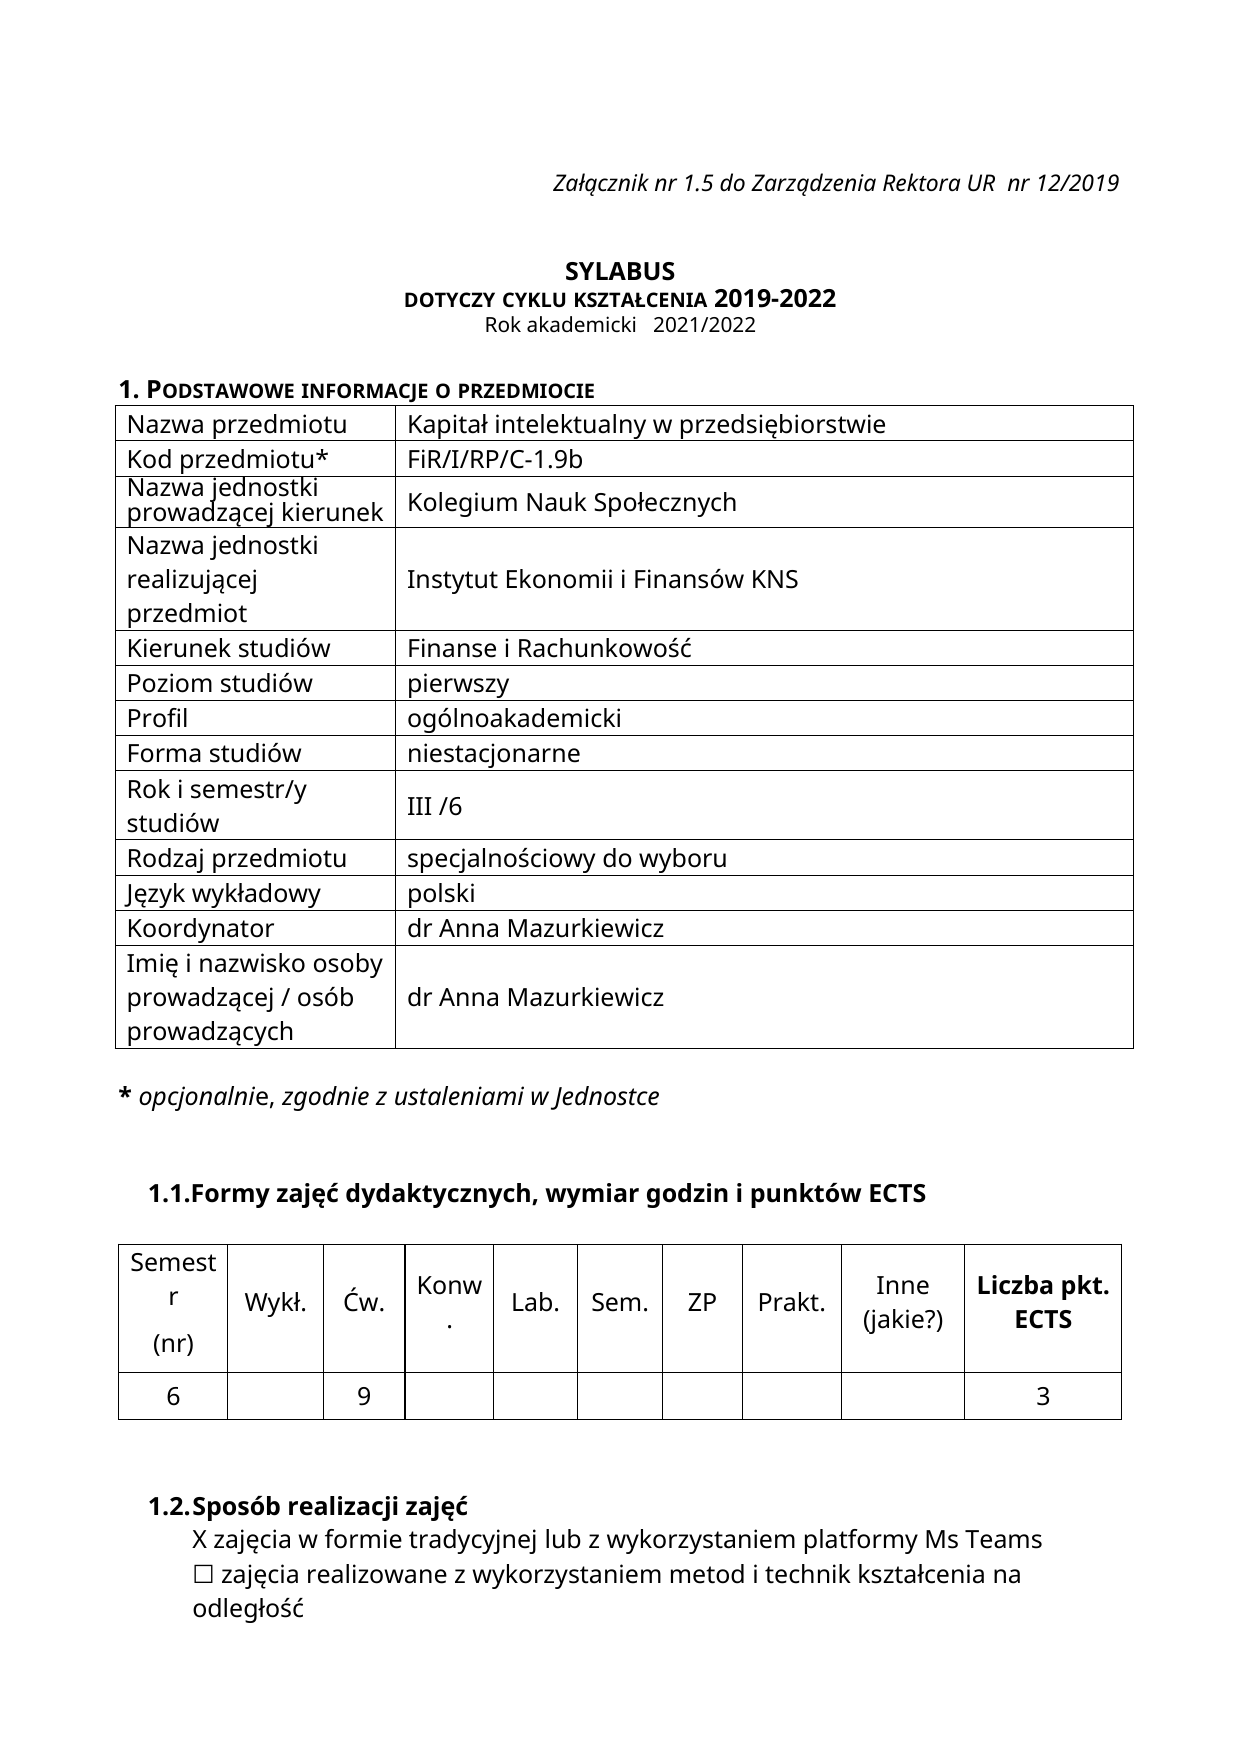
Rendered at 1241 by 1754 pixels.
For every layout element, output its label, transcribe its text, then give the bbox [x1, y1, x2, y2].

text 1.2. Sposób realizacji zajęć [148, 1488, 1122, 1522]
table_cell niestacjonarne [396, 736, 1133, 770]
table_cell Rodzaj przedmiotu [116, 840, 395, 874]
table_cell Koordynator [116, 911, 395, 945]
text Rok akademicki 2021/2022 [118, 312, 1122, 337]
text dotyczy cyklu kształcenia 2019-2022 [118, 287, 1122, 312]
table_header Ćw. [324, 1245, 404, 1372]
table_cell Nazwa jednostki prowadzącej kierunek [116, 477, 395, 527]
table_cell Rok i semestr/y studiów [116, 771, 395, 839]
text 1.1.Formy zajęć dydaktycznych, wymiar godzin i punktów ECTS [148, 1175, 1122, 1209]
table_cell [842, 1373, 964, 1419]
table_cell Imię i nazwisko osoby prowadzącej / osób prowadzących [116, 946, 395, 1048]
text Załącznik nr 1.5 do Zarządzenia Rektora UR nr 12/2019 [118, 167, 1122, 198]
table_cell Nazwa jednostki realizującej przedmiot [116, 528, 395, 630]
table_cell FiR/I/RP/C-1.9b [396, 441, 1133, 476]
table_cell Kolegium Nauk Społecznych [396, 477, 1133, 527]
table_cell specjalnościowy do wyboru [396, 840, 1133, 874]
table_cell Poziom studiów [116, 666, 395, 700]
table_cell polski [396, 876, 1133, 909]
table_header Inne (jakie?) [842, 1245, 964, 1372]
table_cell Finanse i Rachunkowość [396, 631, 1133, 665]
table_cell Instytut Ekonomii i Finansów KNS [396, 528, 1133, 630]
table_header Liczba pkt. ECTS [965, 1245, 1121, 1372]
text X zajęcia w formie tradycyjnej lub z wykorzystaniem platformy Ms Teams [192, 1522, 1122, 1556]
table_header Semestr (nr) [119, 1245, 227, 1372]
table_cell [406, 1373, 493, 1419]
table_cell [228, 1373, 323, 1419]
table_header Kapitał intelektualny w przedsiębiorstwie [396, 406, 1133, 440]
table_cell Kod przedmiotu* [116, 441, 395, 476]
table_cell [578, 1373, 662, 1419]
table_header Sem. [578, 1245, 662, 1372]
table_cell 9 [324, 1373, 404, 1419]
table_cell Forma studiów [116, 736, 395, 770]
table_cell pierwszy [396, 666, 1133, 700]
table_header Prakt. [743, 1245, 841, 1372]
table_header Konw. [406, 1245, 493, 1372]
text ☐ zajęcia realizowane z wykorzystaniem metod i technik kształcenia na odległość [192, 1556, 1122, 1624]
table_cell 3 [965, 1373, 1121, 1419]
table_cell [494, 1373, 577, 1419]
table_cell 6 [119, 1373, 227, 1419]
table_cell [663, 1373, 742, 1419]
table_cell Kierunek studiów [116, 631, 395, 665]
text * opcjonalnie, zgodnie z ustaleniami w Jednostce [118, 1078, 1122, 1112]
table_header Lab. [494, 1245, 577, 1372]
table_header Wykł. [228, 1245, 323, 1372]
table_cell III /6 [396, 771, 1133, 839]
table_header ZP [663, 1245, 742, 1372]
text SYLABUS [118, 253, 1122, 287]
table_cell [743, 1373, 841, 1419]
text 1. Podstawowe informacje o przedmiocie [118, 371, 1122, 405]
table_cell dr Anna Mazurkiewicz [396, 911, 1133, 945]
table_header Nazwa przedmiotu [116, 406, 395, 440]
table_cell ogólnoakademicki [396, 701, 1133, 735]
table_cell dr Anna Mazurkiewicz [396, 946, 1133, 1048]
table_cell Profil [116, 701, 395, 735]
table_cell Język wykładowy [116, 876, 395, 909]
